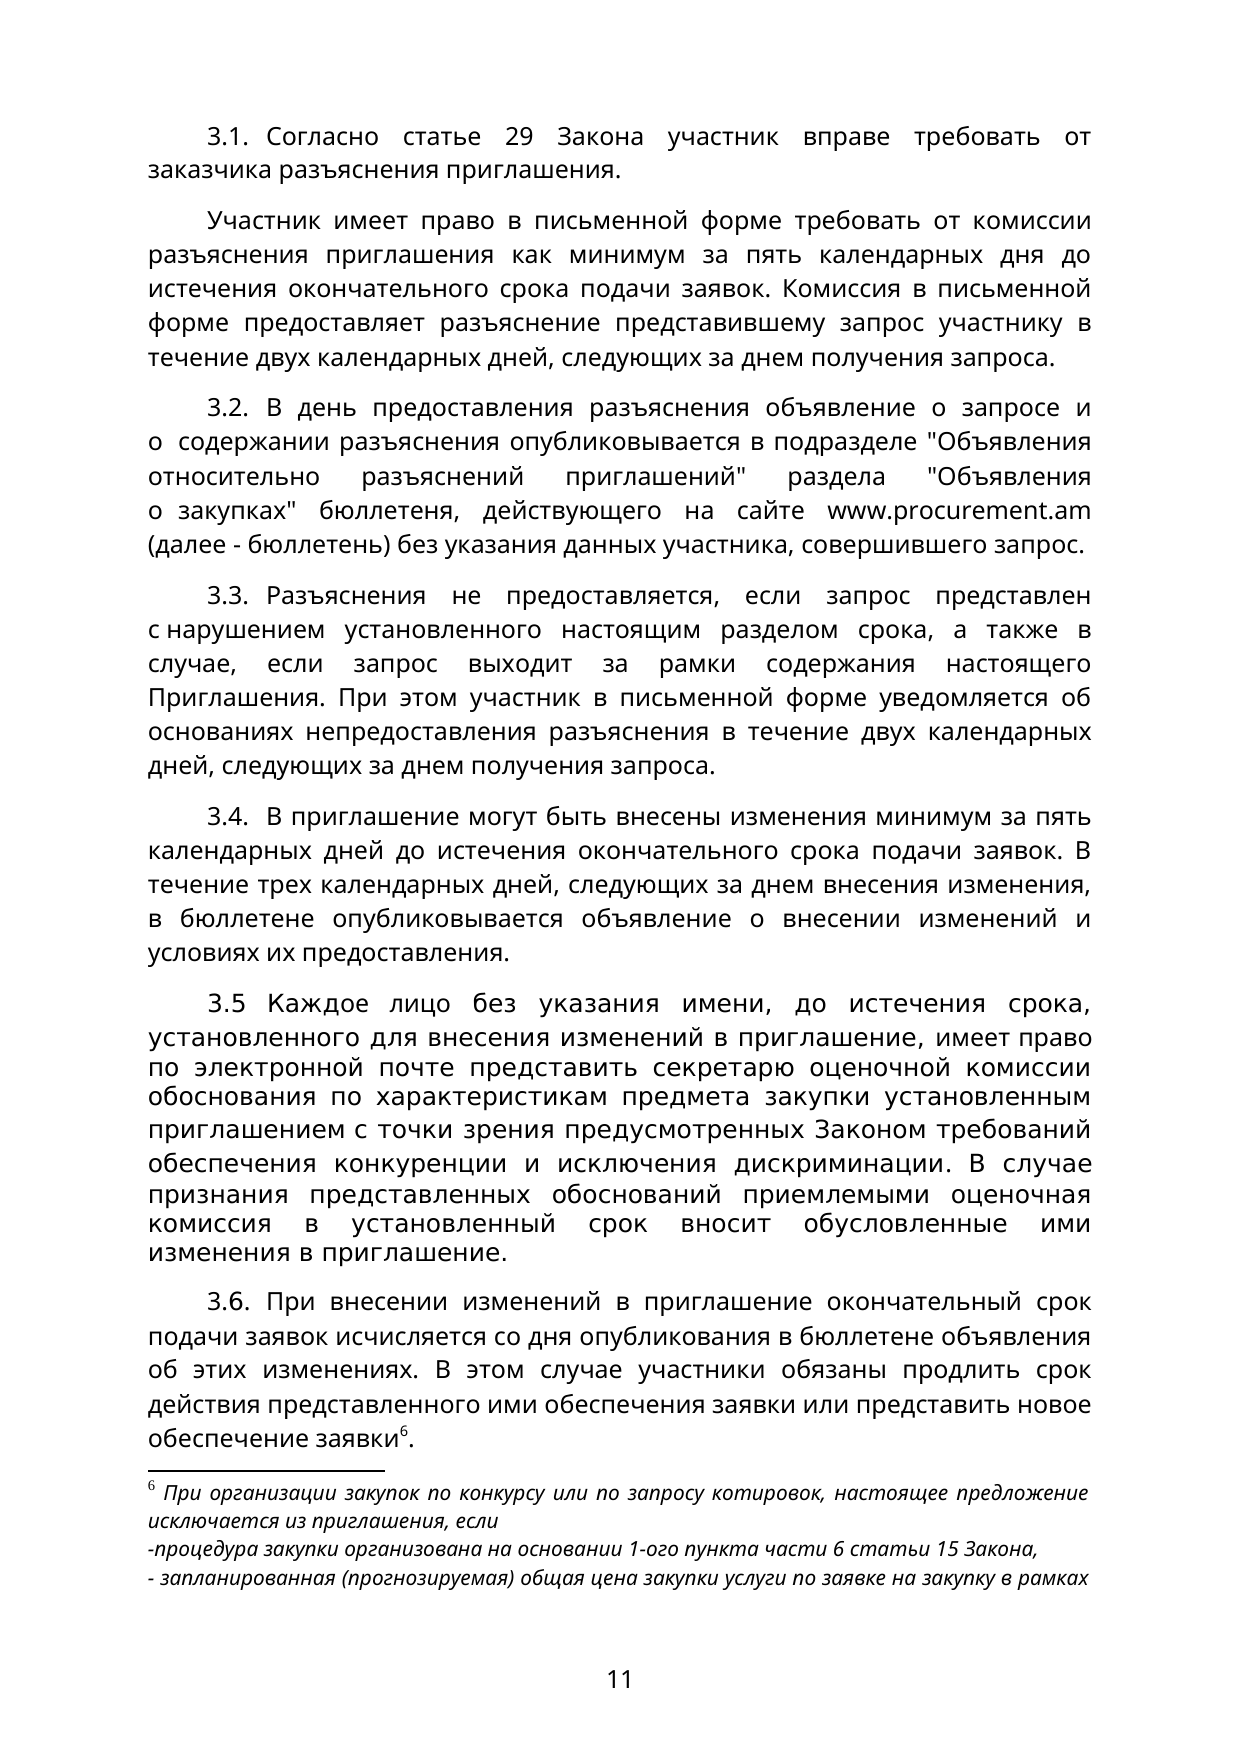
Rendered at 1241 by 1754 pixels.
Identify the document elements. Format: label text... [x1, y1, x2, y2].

text 3.1. Согласно статье 29 Закона участник вправе требовать от заказчика разъяснения приглашения. [148, 118, 1092, 186]
text 3.2. В день предоставления разъяснения объявление о запросе и о содержании разъяснения опубликовывается в подразделе "Объявления относительно разъяснений приглашений" раздела "Объявления о закупках" бюллетеня, действующего на сайте www.procurement.am (далее - бюллетень) без указания данных участника, совершившего запрос. [148, 390, 1092, 561]
text 3.3. Разъяснения не предоставляется, если запрос представлен с нарушением установленного настоящим разделом срока, а также в случае, если запрос выходит за рамки содержания настоящего Приглашения. При этом участник в письменной форме уведомляется об основаниях непредоставления разъяснения в течение двух календарных дней, следующих за днем получения запроса. [148, 577, 1092, 782]
text Участник имеет право в письменной форме требовать от комиссии разъяснения приглашения как минимум за пять календарных дня до истечения окончательного срока подачи заявок. Комиссия в письменной форме предоставляет разъяснение представившему запрос участнику в течение двух календарных дней, следующих за днем получения запроса. [148, 203, 1092, 373]
text 3.4. В приглашение могут быть внесены изменения минимум за пять календарных дней до истечения окончательного срока подачи заявок. В течение трех календарных дней, следующих за днем внесения изменения, в бюллетене опубликовывается объявление о внесении изменений и условиях их предоставления. [148, 798, 1092, 969]
text 3.6. При внесении изменений в приглашение окончательный срок подачи заявок исчисляется со дня опубликования в бюллетене объявления об этих изменениях. В этом случае участники обязаны продлить срок действия представленного ими обеспечения заявки или представить новое обеспечение заявки6. [148, 1284, 1092, 1454]
text 3.5 Каждое лицо без указания имени, до истечения срока, установленного для внесения изменений в приглашение, имеет право по электронной почте представить секретарю оценочной комиссии обоснования по характеристикам предмета закупки установленным приглашением с точки зрения предусмотренных Законом требований обеспечения конкуренции и исключения дискриминации. В случае признания представленных обоснований приемлемыми оценочная комиссия в установленный срок вносит обусловленные ими изменения в приглашение. [148, 985, 1092, 1267]
